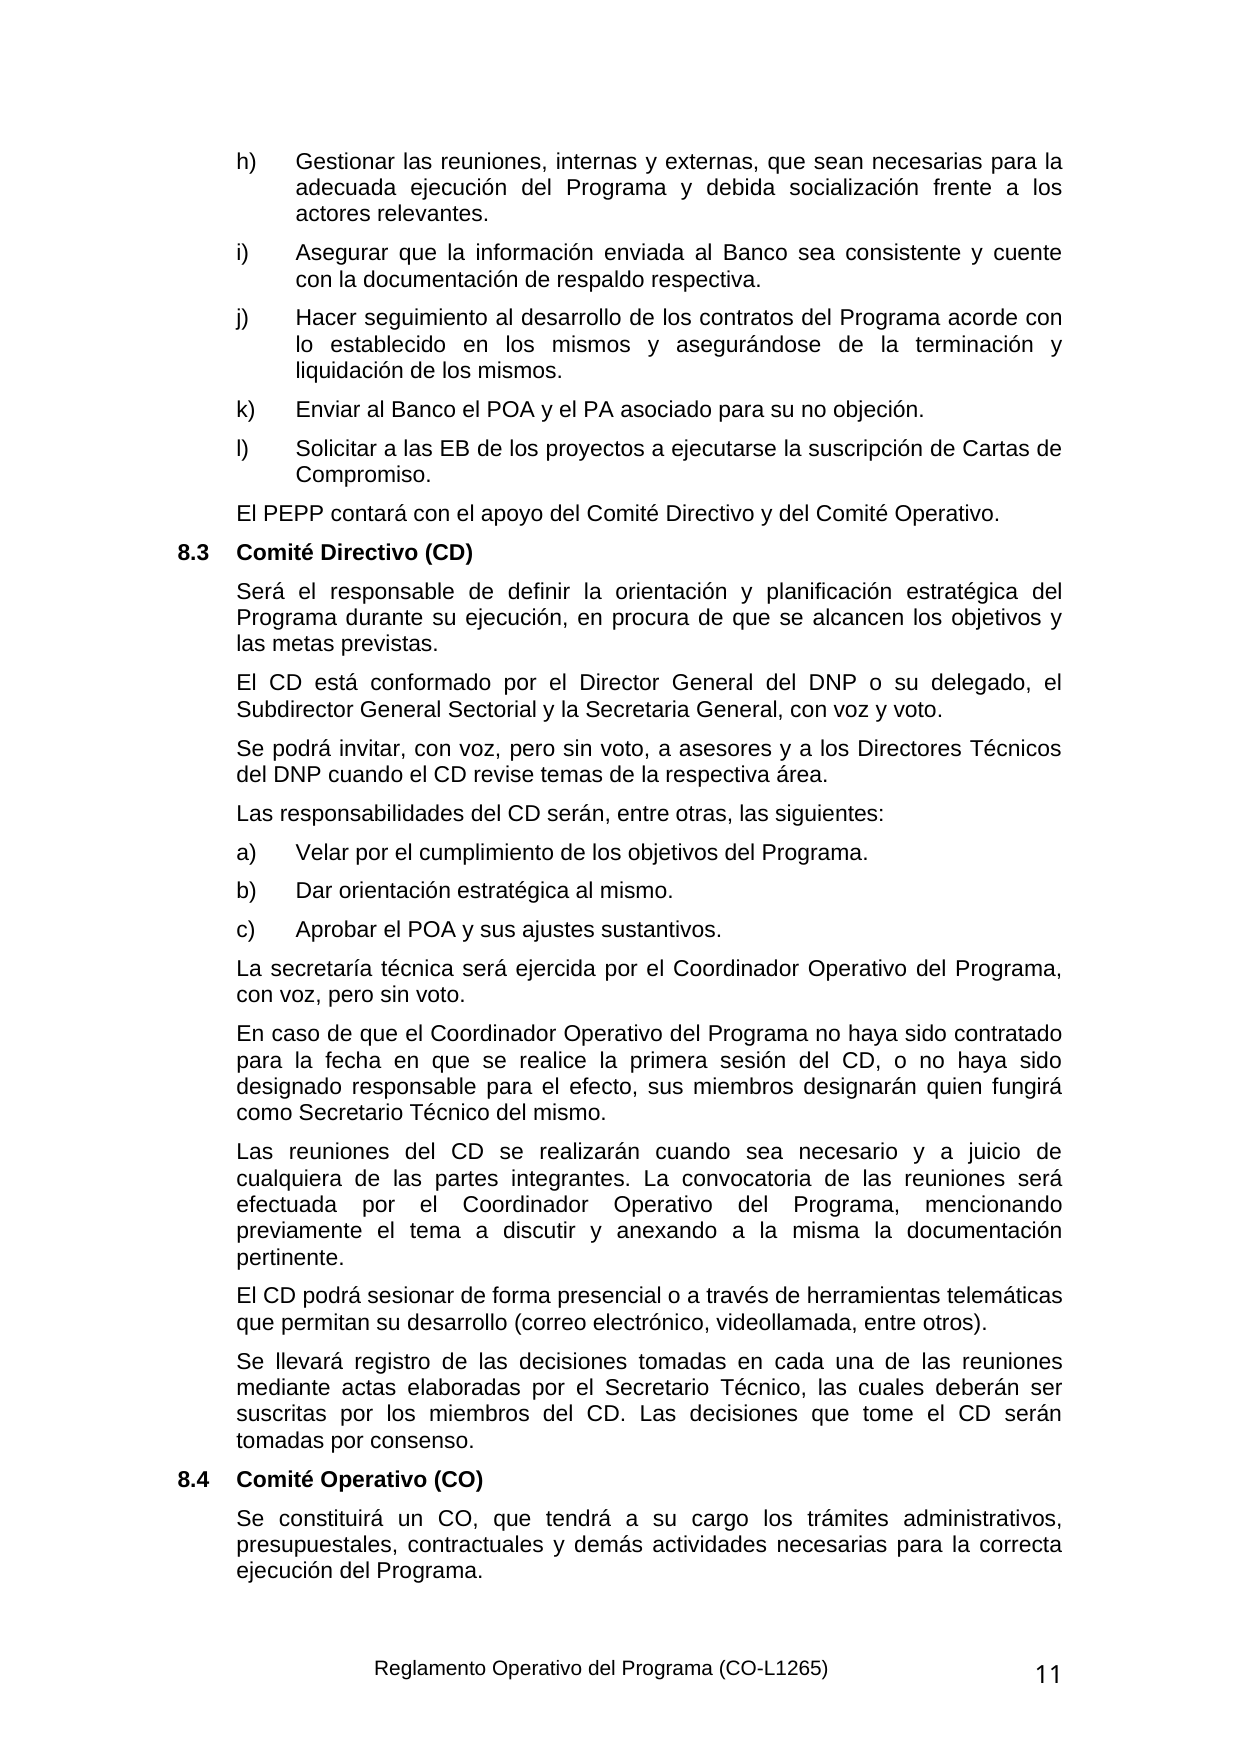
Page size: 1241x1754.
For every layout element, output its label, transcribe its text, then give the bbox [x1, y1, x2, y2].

text Las responsabilidades del CD serán, entre otras, las siguientes: [236, 800, 1063, 826]
list Velar por el cumplimiento de los objetivos del Programa. [236, 838, 1063, 865]
text Las reuniones del CD se realizarán cuando sea necesario y a juicio de cualquiera de las partes integrantes. La convocatoria de las reuniones será efectuada por el Coordinador Operativo del Programa, mencionando previamente el tema a discutir y anexando a la misma la documentación pertinente. [236, 1138, 1063, 1270]
list Dar orientación estratégica al mismo. [236, 877, 1063, 904]
list Aprobar el POA y sus ajustes sustantivos. [236, 916, 1063, 943]
list Gestionar las reuniones, internas y externas, que sean necesarias para la adecuada ejecución del Programa y debida socialización frente a los actores relevantes. [236, 148, 1063, 227]
text En caso de que el Coordinador Operativo del Programa no haya sido contratado para la fecha en que se realice la primera sesión del CD, o no haya sido designado responsable para el efecto, sus miembros designarán quien fungirá como Secretario Técnico del mismo. [236, 1020, 1063, 1126]
text El PEPP contará con el apoyo del Comité Directivo y del Comité Operativo. [236, 500, 1063, 526]
list Enviar al Banco el POA y el PA asociado para su no objeción. [236, 396, 1063, 422]
list Solicitar a las EB de los proyectos a ejecutarse la suscripción de Cartas de Compromiso. [236, 435, 1063, 487]
subtitle Comité Operativo (CO) [177, 1466, 1028, 1492]
text Será el responsable de definir la orientación y planificación estratégica del Programa durante su ejecución, en procura de que se alcancen los objetivos y las metas previstas. [236, 578, 1063, 657]
text El CD está conformado por el Director General del DNP o su delegado, el Subdirector General Sectorial y la Secretaria General, con voz y voto. [236, 669, 1063, 722]
list Hacer seguimiento al desarrollo de los contratos del Programa acorde con lo establecido en los mismos y asegurándose de la terminación y liquidación de los mismos. [236, 304, 1063, 383]
text El CD podrá sesionar de forma presencial o a través de herramientas telemáticas que permitan su desarrollo (correo electrónico, videollamada, entre otros). [236, 1282, 1063, 1335]
text Se constituirá un CO, que tendrá a su cargo los trámites administrativos, presupuestales, contractuales y demás actividades necesarias para la correcta ejecución del Programa. [236, 1504, 1063, 1583]
list Asegurar que la información enviada al Banco sea consistente y cuente con la documentación de respaldo respectiva. [236, 239, 1063, 292]
text Se llevará registro de las decisiones tomadas en cada una de las reuniones mediante actas elaboradas por el Secretario Técnico, las cuales deberán ser suscritas por los miembros del CD. Las decisiones que tome el CD serán tomadas por consenso. [236, 1348, 1063, 1453]
subtitle Comité Directivo (CD) [177, 539, 1028, 565]
text La secretaría técnica será ejercida por el Coordinador Operativo del Programa, con voz, pero sin voto. [236, 955, 1063, 1008]
text Se podrá invitar, con voz, pero sin voto, a asesores y a los Directores Técnicos del DNP cuando el CD revise temas de la respectiva área. [236, 734, 1063, 787]
